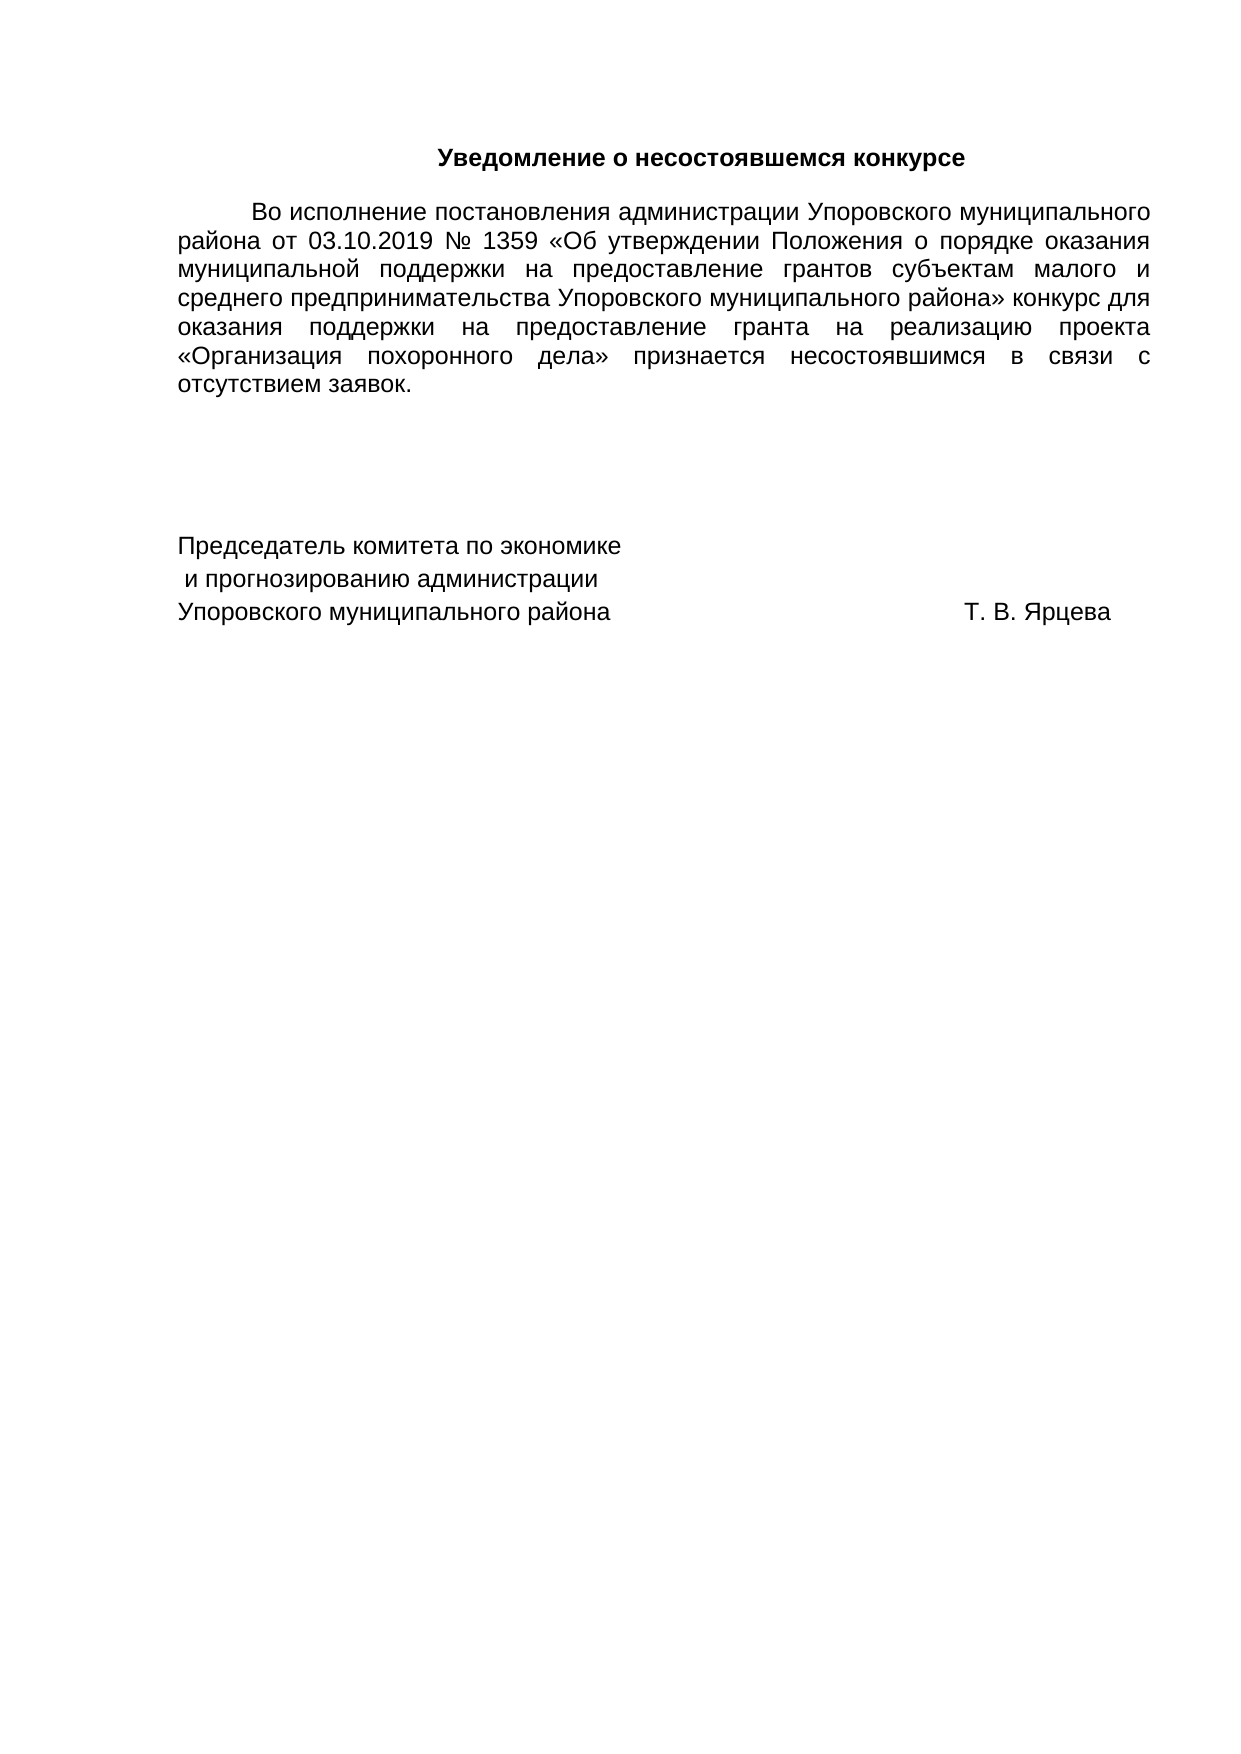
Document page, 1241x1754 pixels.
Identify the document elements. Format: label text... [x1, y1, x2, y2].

text Во исполнение постановления администрации Упоровского муниципального района от 03.10.2019 № 1359 «Об утверждении Положения о порядке оказания муниципальной поддержки на предоставление грантов субъектам малого и среднего предпринимательства Упоровского муниципального района» конкурс для оказания поддержки на предоставление гранта на реализацию проекта «Организация похоронного дела» признается несостоявшимся в связи с отсутствием заявок. [177, 197, 1152, 398]
text Упоровского муниципального района Т. В. Ярцева [177, 597, 1152, 626]
text Председатель комитета по экономике [177, 531, 1152, 559]
text Уведомление о несостоявшемся конкурсе [177, 143, 1152, 172]
text и прогнозированию администрации [177, 564, 1152, 593]
